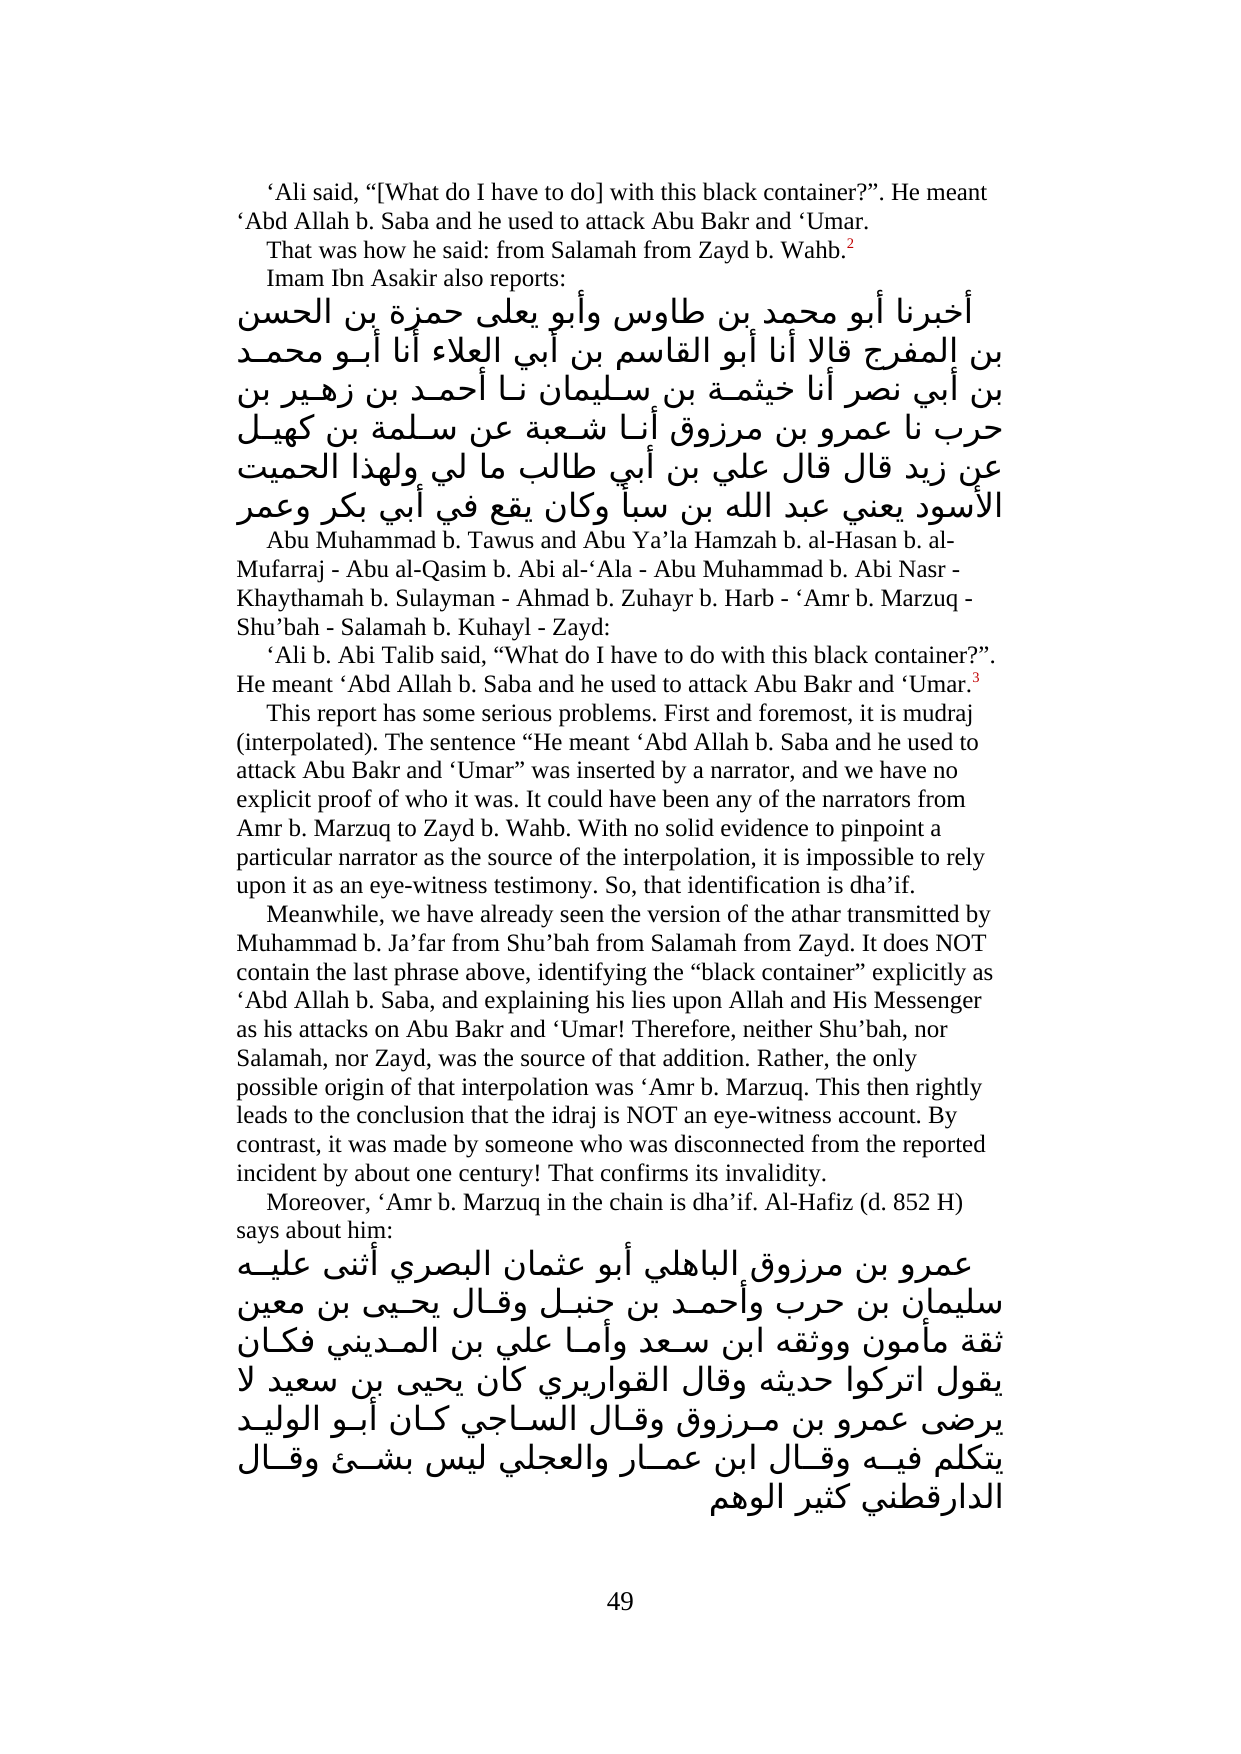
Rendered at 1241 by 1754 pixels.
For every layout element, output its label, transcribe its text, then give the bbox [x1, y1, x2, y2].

text This report has some serious problems. First and foremost, it is mudraj (interpolated). The sentence “He meant ‘Abd Allah b. Saba and he used to attack Abu Bakr and ‘Umar” was inserted by a narrator, and we have no explicit proof of who it was. It could have been any of the narrators from Amr b. Marzuq to Zayd b. Wahb. With no solid evidence to pinpoint a particular narrator as the source of the interpolation, it is impossible to rely upon it as an eye-witness testimony. So, that identification is dha’if. [236, 698, 1004, 899]
text ‘Ali b. Abi Talib said, “What do I have to do with this black container?”. He meant ‘Abd Allah b. Saba and he used to attack Abu Bakr and ‘Umar.3 [236, 640, 1004, 698]
text Meanwhile, we have already seen the version of the athar transmitted by Muhammad b. Ja’far from Shu’bah from Salamah from Zayd. It does NOT contain the last phrase above, identifying the “black container” explicitly as ‘Abd Allah b. Saba, and explaining his lies upon Allah and His Messenger as his attacks on Abu Bakr and ‘Umar! Therefore, neither Shu’bah, nor Salamah, nor Zayd, was the source of that addition. Rather, the only possible origin of that interpolation was ‘Amr b. Marzuq. This then rightly leads to the conclusion that the idraj is NOT an eye-witness account. By contrast, it was made by someone who was disconnected from the reported incident by about one century! That confirms its invalidity. [236, 899, 1004, 1187]
text أخبرنا أبو محمد بن طاوس وأبو يعلى حمزة بن الحسن بن المفرج قالا أنا أبو القاسم بن أبي العلاء أنا أبو محمد بن أبي نصر أنا خيثمة بن سليمان نا أحمد بن زهير بن حرب نا عمرو بن مرزوق أنا شعبة عن سلمة بن كهيل عن زيد قال قال علي بن أبي طالب ما لي ولهذا الحميت الأسود يعني عبد الله بن سبأ وكان يقع في أبي بكر وعمر [236, 292, 1004, 525]
text ‘Ali said, “[What do I have to do] with this black container?”. He meant ‘Abd Allah b. Saba and he used to attack Abu Bakr and ‘Umar. [236, 177, 1004, 235]
text عمرو بن مرزوق الباهلي أبو عثمان البصري أثنى عليه سليمان بن حرب وأحمد بن حنبل وقال يحيى بن معين ثقة مأمون ووثقه ابن سعد وأما علي بن المديني فكان يقول اتركوا حديثه وقال القواريري كان يحيى بن سعيد لا يرضى عمرو بن مرزوق وقال الساجي كان أبو الوليد يتكلم فيه وقال ابن عمار والعجلي ليس بشئ وقال الدارقطني كثير الوهم [236, 1244, 1004, 1516]
text Moreover, ‘Amr b. Marzuq in the chain is dha’if. Al-Hafiz (d. 852 H) says about him: [236, 1187, 1004, 1244]
text Imam Ibn Asakir also reports: [236, 263, 1004, 292]
text Abu Muhammad b. Tawus and Abu Ya’la Hamzah b. al-Hasan b. al-Mufarraj - Abu al-Qasim b. Abi al-‘Ala - Abu Muhammad b. Abi Nasr - Khaythamah b. Sulayman - Ahmad b. Zuhayr b. Harb - ‘Amr b. Marzuq - Shu’bah - Salamah b. Kuhayl - Zayd: [236, 525, 1004, 640]
text That was how he said: from Salamah from Zayd b. Wahb.2 [236, 235, 1004, 263]
